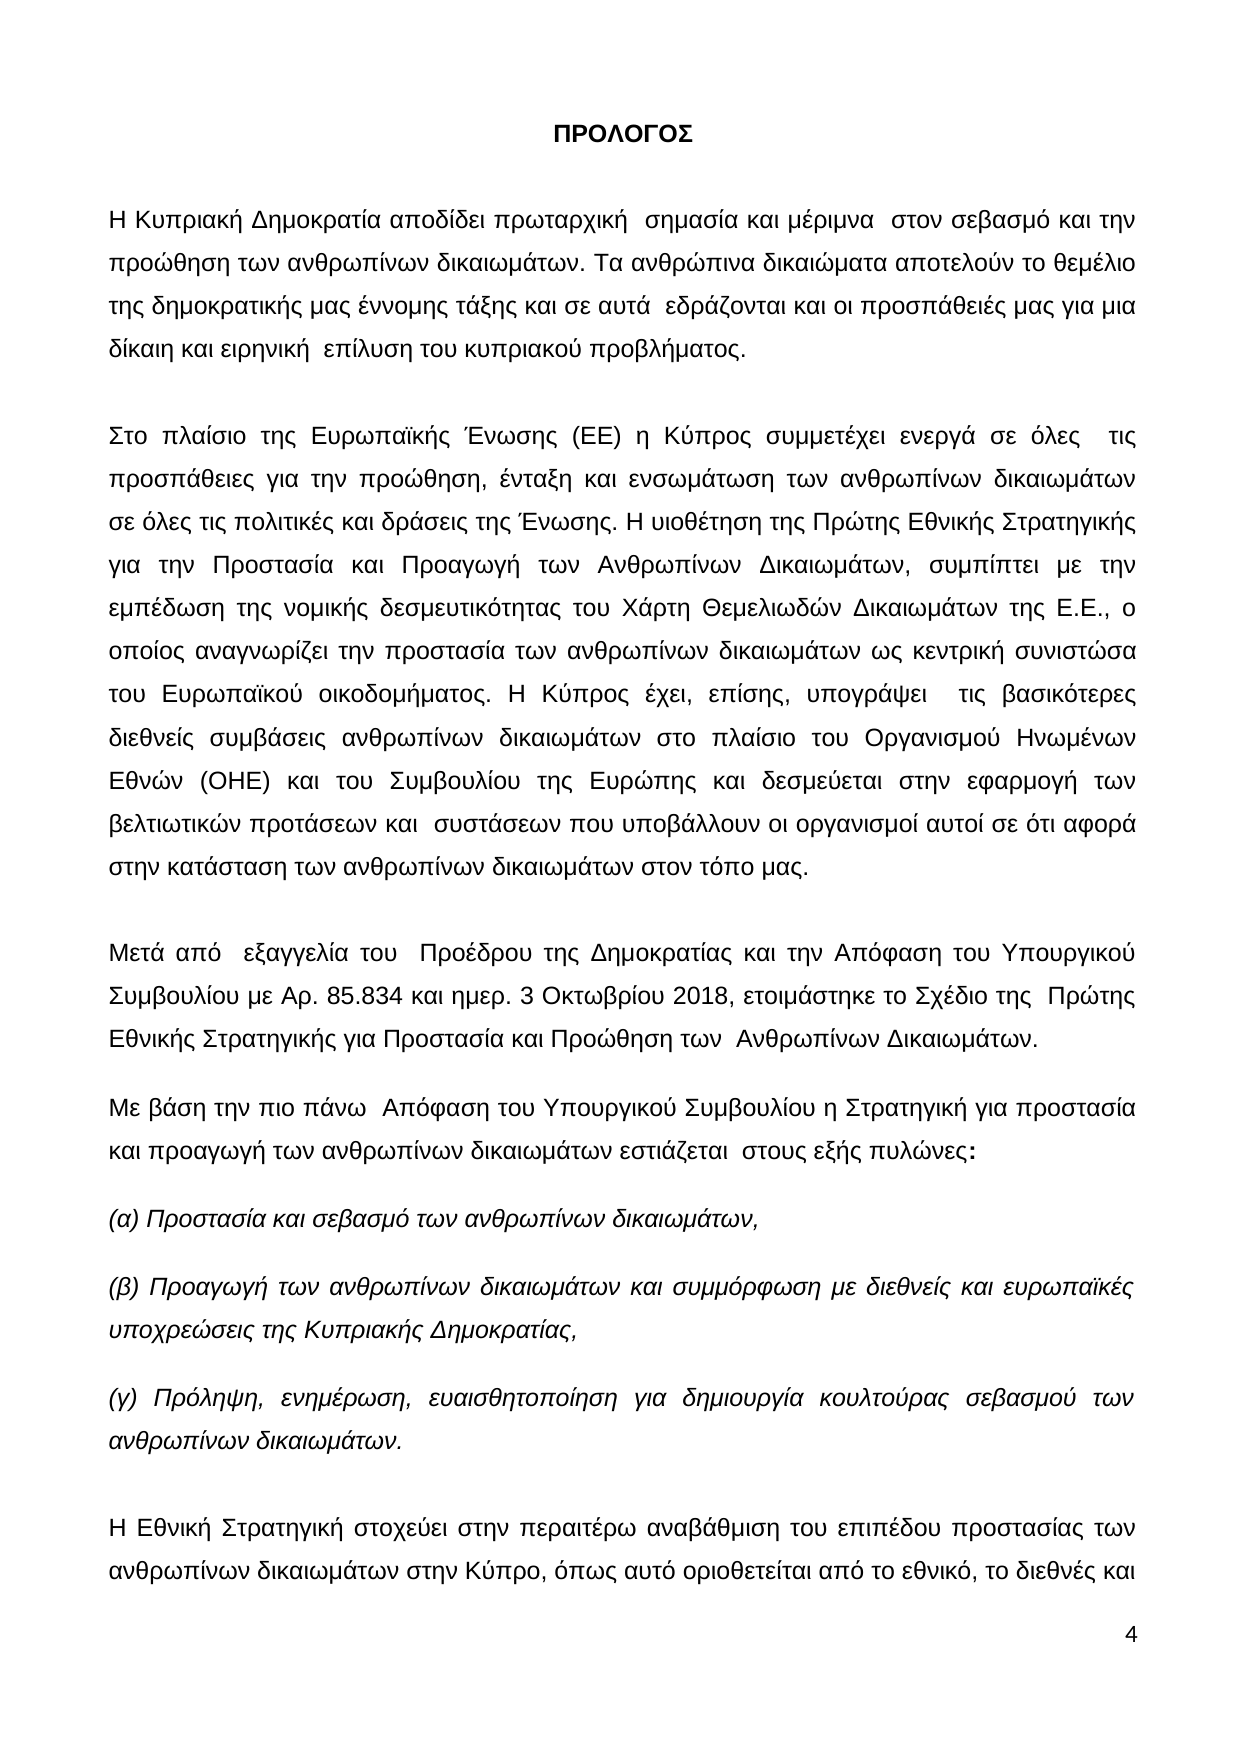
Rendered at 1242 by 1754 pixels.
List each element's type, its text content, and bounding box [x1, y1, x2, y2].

text Μετά από εξαγγελία του Προέδρου της Δημοκρατίας και την Απόφαση του Υπουργικού Συμβουλίου με Αρ. 85.834 και ημερ. 3 Οκτωβρίου 2018, ετοιμάστηκε το Σχέδιο της Πρώτης Εθνικής Στρατηγικής για Προστασία και Προώθηση των Ανθρωπίνων Δικαιωμάτων. [108, 938, 1137, 1053]
text Στο πλαίσιο της Ευρωπαϊκής Ένωσης (ΕΕ) η Κύπρος συμμετέχει ενεργά σε όλες τις προσπάθειες για την προώθηση, ένταξη και ενσωμάτωση των ανθρωπίνων δικαιωμάτων σε όλες τις πολιτικές και δράσεις της Ένωσης. Η υιοθέτηση της Πρώτης Εθνικής Στρατηγικής για την Προστασία και Προαγωγή των Ανθρωπίνων Δικαιωμάτων, συμπίπτει με την εμπέδωση της νομικής δεσμευτικότητας του Χάρτη Θεμελιωδών Δικαιωμάτων της Ε.Ε., ο οποίος αναγνωρίζει την προστασία των ανθρωπίνων δικαιωμάτων ως κεντρική συνιστώσα του Ευρωπαϊκού οικοδομήματος. Η Κύπρος έχει, επίσης, υπογράψει τις βασικότερες διεθνείς συμβάσεις ανθρωπίνων δικαιωμάτων στο πλαίσιο του Οργανισμού Ηνωμένων Εθνών (ΟΗΕ) και του Συμβουλίου της Ευρώπης και δεσμεύεται στην εφαρμογή των βελτιωτικών προτάσεων και συστάσεων που υποβάλλουν οι οργανισμοί αυτοί σε ότι αφορά στην κατάσταση των ανθρωπίνων δικαιωμάτων στον τόπο μας. [108, 421, 1137, 881]
text (γ) Πρόληψη, ενημέρωση, ευαισθητοποίηση για δημιουργία κουλτούρας σεβασμού των ανθρωπίνων δικαιωμάτων. [108, 1383, 1137, 1455]
text ΠΡΟΛΟΓΟΣ [108, 119, 1137, 147]
text (α) Προστασία και σεβασμό των ανθρωπίνων δικαιωμάτων, [108, 1204, 1137, 1232]
text Με βάση την πιο πάνω Απόφαση του Υπουργικού Συμβουλίου η Στρατηγική για προστασία και προαγωγή των ανθρωπίνων δικαιωμάτων εστιάζεται στους εξής πυλώνες: [108, 1092, 1137, 1164]
text (β) Προαγωγή των ανθρωπίνων δικαιωμάτων και συμμόρφωση με διεθνείς και ευρωπαϊκές υποχρεώσεις της Κυπριακής Δημοκρατίας, [108, 1272, 1137, 1344]
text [108, 1512, 1137, 1584]
text Η Κυπριακή Δημοκρατία αποδίδει πρωταρχική σημασία και μέριμνα στον σεβασμό και την προώθηση των ανθρωπίνων δικαιωμάτων. Τα ανθρώπινα δικαιώματα αποτελούν το θεμέλιο της δημοκρατικής μας έννομης τάξης και σε αυτά εδράζονται και οι προσπάθειές μας για μια δίκαιη και ειρηνική επίλυση του κυπριακού προβλήματος. [108, 205, 1137, 363]
